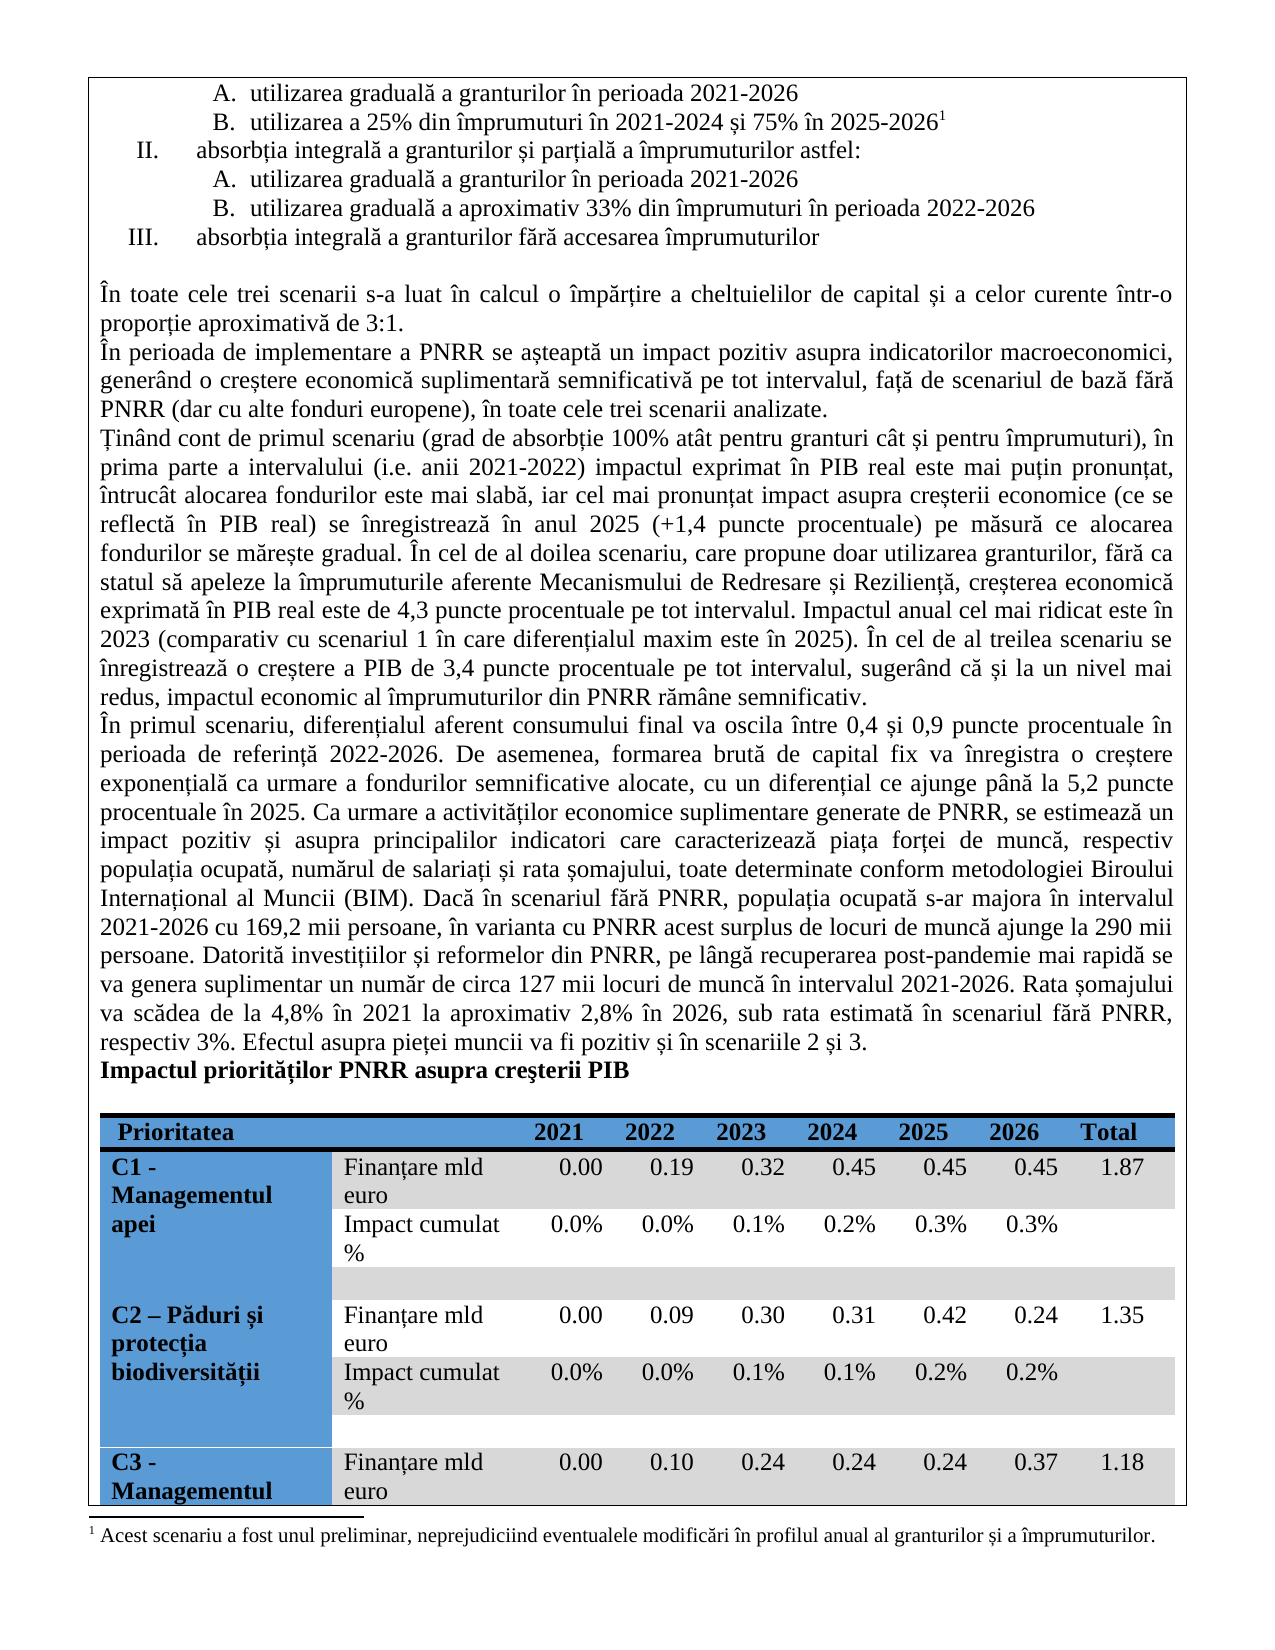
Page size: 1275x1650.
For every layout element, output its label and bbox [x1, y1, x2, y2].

table_header [89, 78, 1186, 1505]
